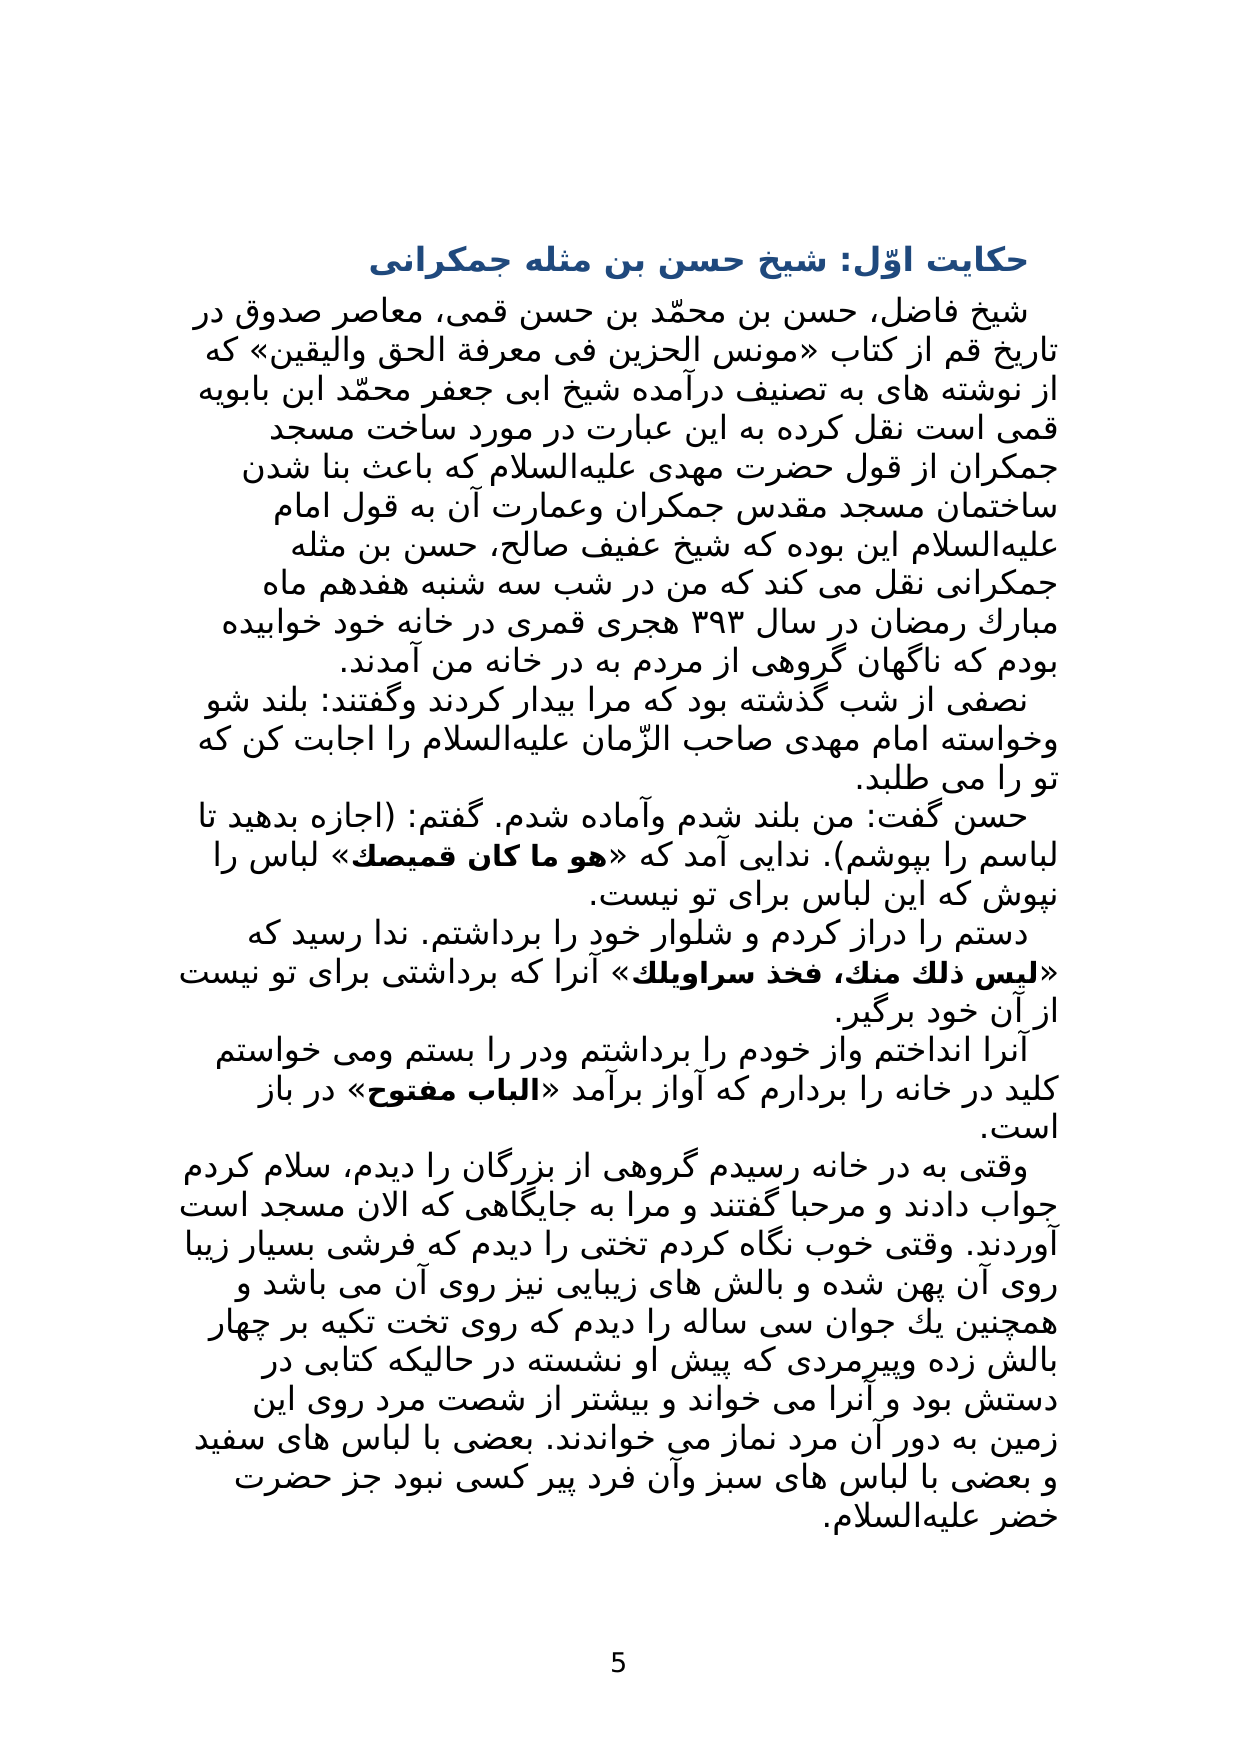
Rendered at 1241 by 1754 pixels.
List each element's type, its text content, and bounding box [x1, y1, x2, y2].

text شيخ فاضل، حسن بن محمّد بن حسن قمى، معاصر صدوق در تاريخ قم از كتاب «مونس الحزين فى معرفة الحق واليقين» كه از نوشته هاى به تصنيف درآمده شيخ ابى جعفر محمّد ابن بابويه قمى است نقل كرده به اين عبارت در مورد ساخت مسجد جمكران از قول حضرت مهدى عليه‌السلام كه باعث بنا شدن ساختمان مسجد مقدس جمكران وعمارت آن به قول امام عليه‌السلام اين بوده كه شيخ عفيف صالح، حسن بن مثله جمكرانى نقل مى كند كه من در شب سه شنبه هفدهم ماه مبارك رمضان در سال ٣٩٣ هجرى قمرى در خانه خود خوابيده بودم كه ناگهان گروهى از مردم به در خانه من آمدند. [178, 292, 1059, 680]
text دستم را دراز كردم و شلوار خود را برداشتم. ندا رسيد كه «ليس ذلك منك، فخذ سراويلك» آنرا كه برداشتى براى تو نيست از آن خود برگير. [178, 913, 1059, 1030]
subtitle حكايت اوّل: شيخ حسن بن مثله جمكرانى [178, 241, 1059, 279]
text وقتى به در خانه رسيدم گروهى از بزرگان را ديدم، سلام كردم جواب دادند و مرحبا گفتند و مرا به جايگاهى كه الان مسجد است آوردند. وقتى خوب نگاه كردم تختى را ديدم كه فرشى بسيار زيبا روى آن پهن شده و بالش هاى زيبايى نيز روى آن مى باشد و همچنين يك جوان سى ساله را ديدم كه روى تخت تكيه بر چهار بالش زده وپيرمردى كه پيش او نشسته در حاليكه كتابى در دستش بود و آنرا مى خواند و بيشتر از شصت مرد روى اين زمين به دور آن مرد نماز مى خواندند. بعضى با لباس هاى سفيد و بعضى با لباس هاى سبز وآن فرد پير كسى نبود جز حضرت خضر عليه‌السلام. [178, 1147, 1059, 1535]
text حسن گفت: من بلند شدم وآماده شدم. گفتم: (اجازه بدهيد تا لباسم را بپوشم). ندايى آمد كه «هو ما كان قميصك» لباس را نپوش كه اين لباس براى تو نيست. [178, 797, 1059, 913]
text نصفى از شب گذشته بود كه مرا بيدار كردند وگفتند: بلند شو وخواسته امام مهدى صاحب الزّمان عليه‌السلام را اجابت كن كه تو را مى طلبد. [178, 680, 1059, 797]
text آنرا انداختم واز خودم را برداشتم ودر را بستم ومى خواستم كليد در خانه را بردارم كه آواز برآمد «الباب مفتوح» در باز است. [178, 1030, 1059, 1147]
